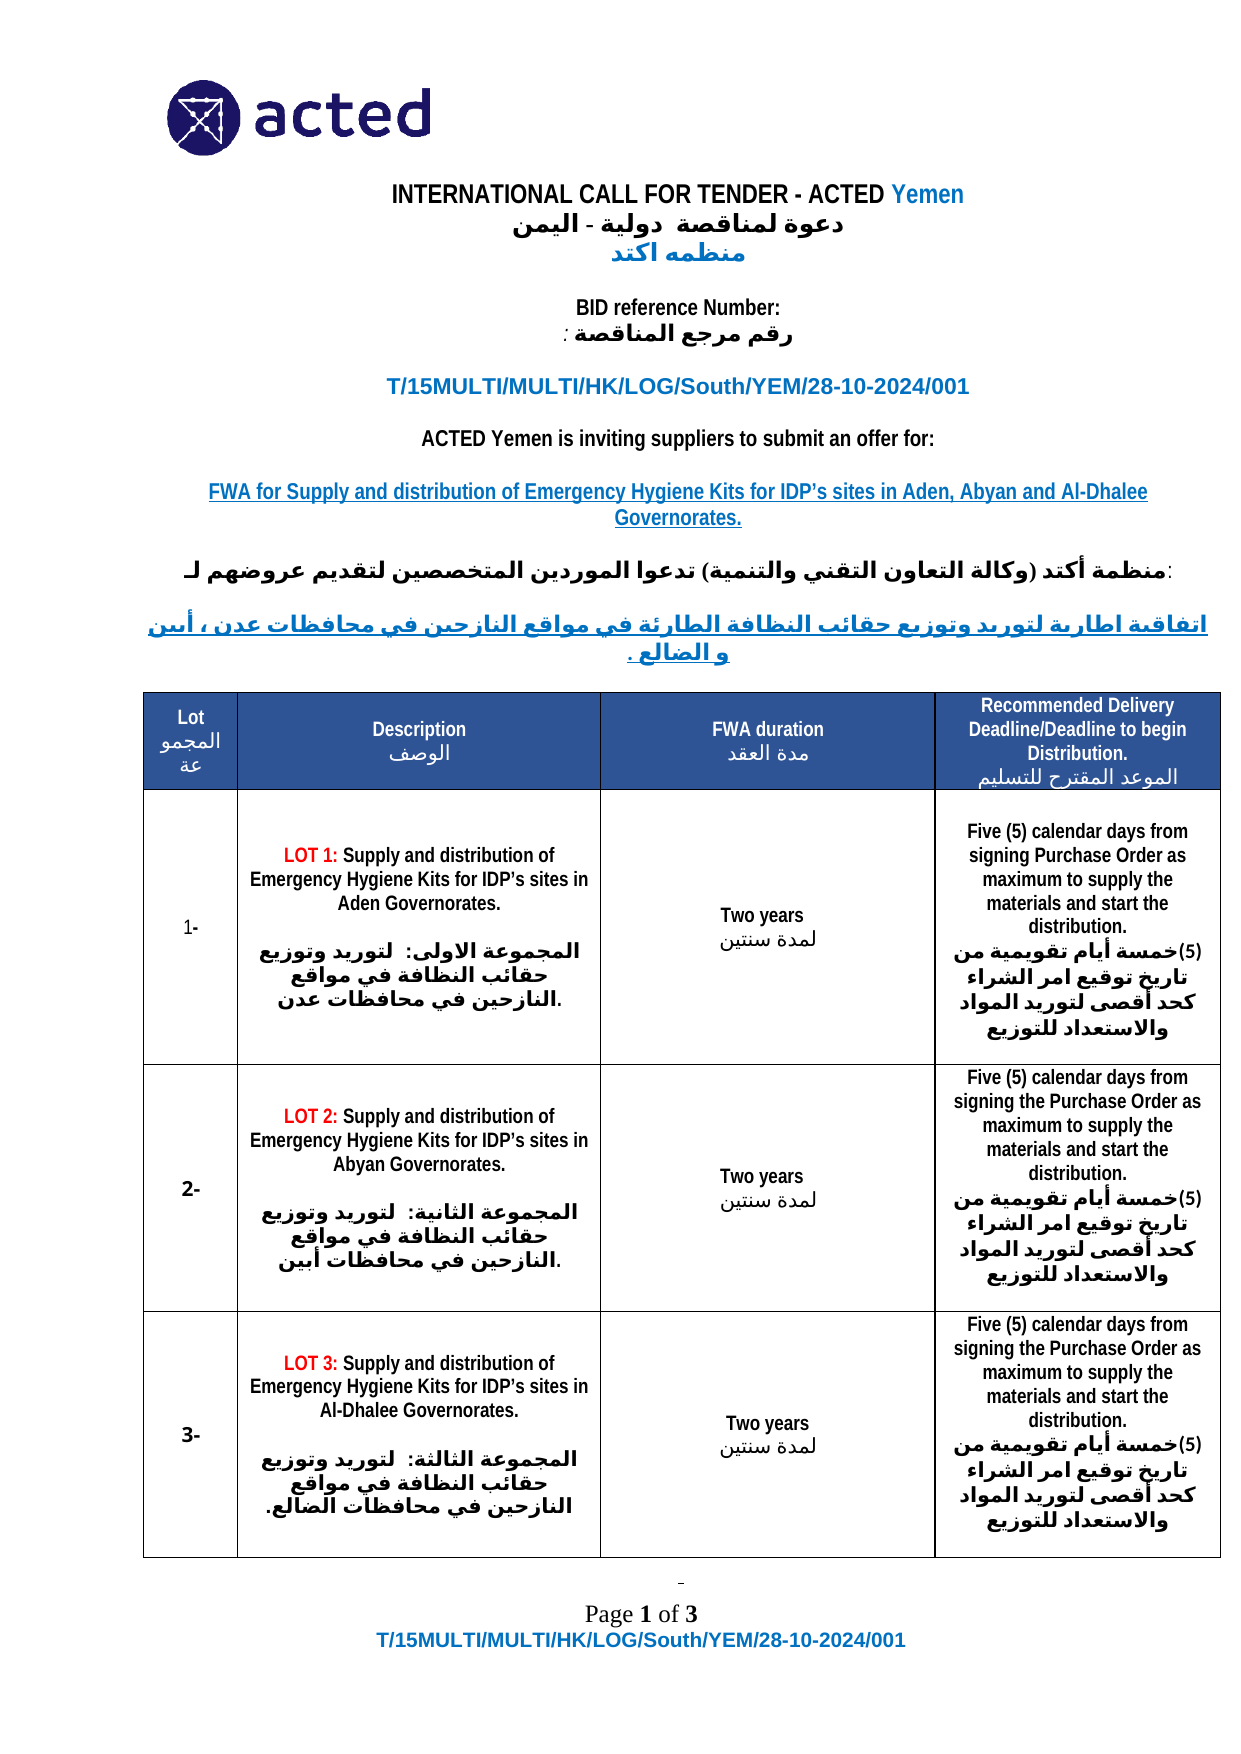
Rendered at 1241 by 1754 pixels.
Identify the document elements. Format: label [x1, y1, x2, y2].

picture [143, 56, 453, 179]
table_header [132, 57, 1224, 1587]
